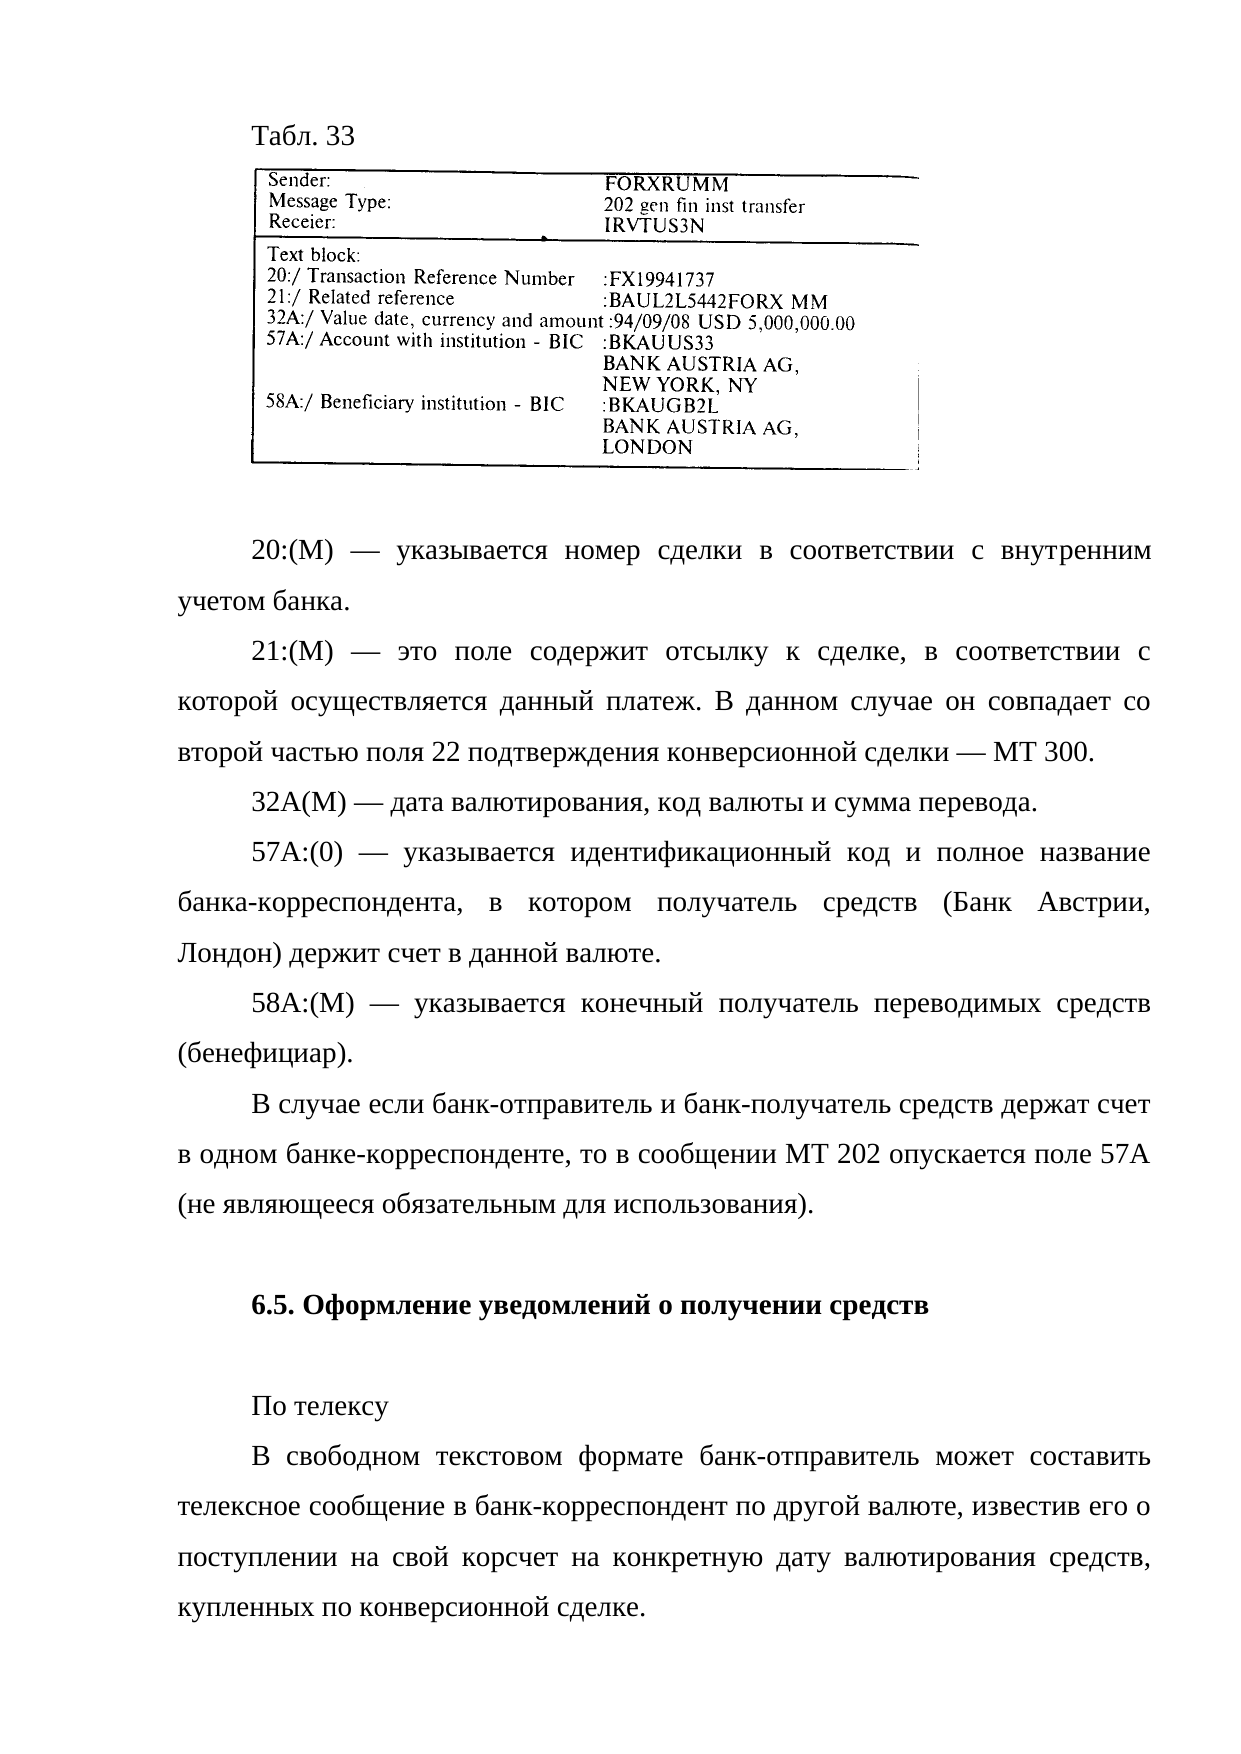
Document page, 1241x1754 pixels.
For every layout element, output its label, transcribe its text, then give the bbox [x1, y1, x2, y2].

text 58А:(М) — указывается конечный получатель переводимых средств (бенефициар). [177, 985, 1152, 1069]
text Табл. 33 [177, 118, 1152, 152]
text В свободном текстовом формате банк-отправитель может составить телексное сообщение в банк-корреспондент по другой валюте, известив его о поступлении на свой корсчет на конкретную дату валютирования средств, купленных по конверсионной сделке. [177, 1438, 1152, 1622]
text 6.5. Оформление уведомлений о получении средств [177, 1287, 1152, 1321]
text 20:(М) — указывается номер сделки в соответствии с внутренним учетом банка. [177, 532, 1152, 616]
text 32А(М) — дата валютирования, код валюты и сумма перевода. [177, 784, 1152, 817]
text 57А:(0) — указывается идентификационный код и полное название банка-корреспондента, в котором получатель средств (Банк Австрии, Лондон) держит счет в данной валюте. [177, 834, 1152, 968]
text По телексу [177, 1388, 1152, 1421]
text В случае если банк-отправитель и банк-получатель средств держат счет в одном банке-корреспонденте, то в сообщении МТ 202 опускается поле 57А (не являющееся обязательным для использования). [177, 1086, 1152, 1220]
picture [251, 168, 919, 470]
text 21:(М) — это поле содержит отсылку к сделке, в соответствии с которой осуществляется данный платеж. В данном случае он совпадает со второй частью поля 22 подтверждения конверсионной сделки — МТ 300. [177, 633, 1152, 767]
